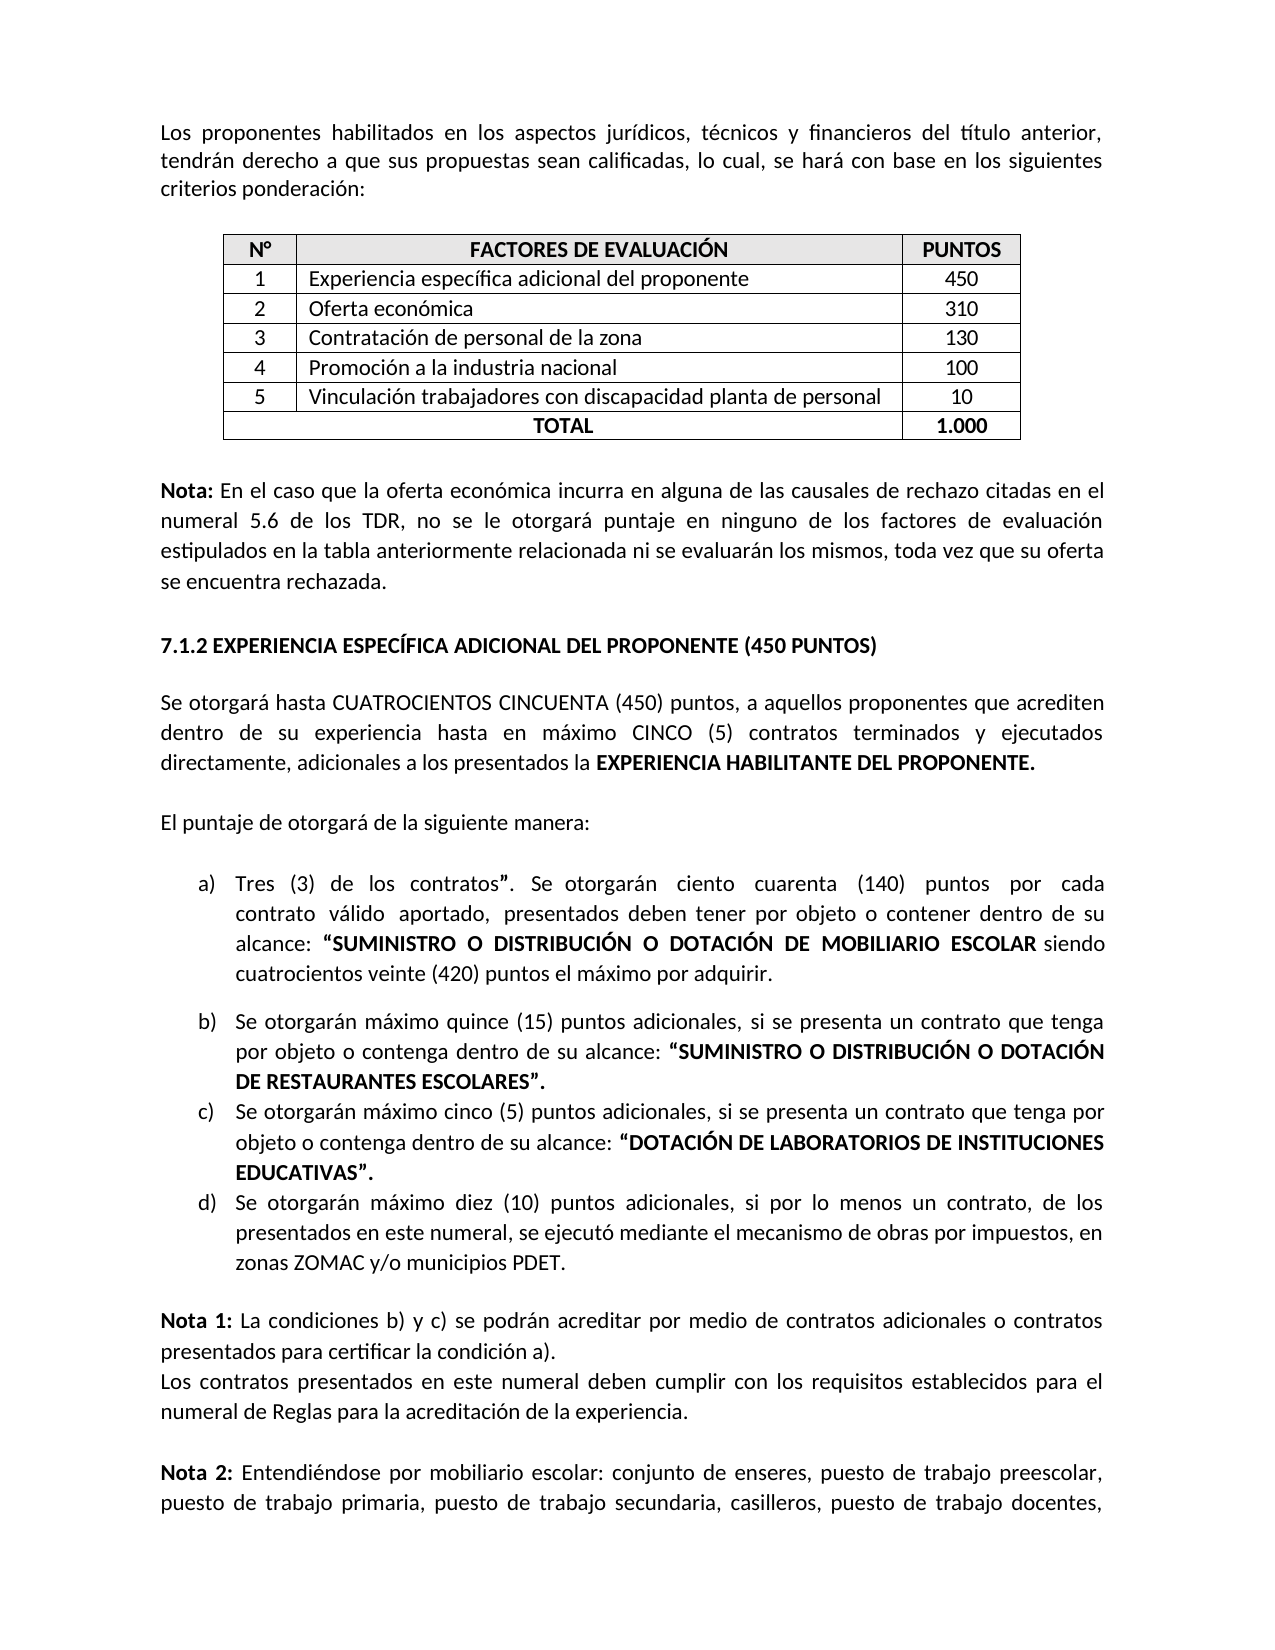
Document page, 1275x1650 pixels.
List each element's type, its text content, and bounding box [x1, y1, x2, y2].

table_cell Vinculación trabajadores con discapacidad planta de personal [297, 383, 902, 411]
table_cell 1.000 [903, 412, 1020, 439]
text Los contratos presentados en este numeral deben cumplir con los requisitos establecidos para el numeral de Reglas para la acreditación de la experiencia. [160, 1367, 1104, 1425]
subtitle EXPERIENCIA ESPECÍFICA ADICIONAL DEL PROPONENTE (450 PUNTOS) [160, 632, 1127, 659]
table_cell 1 [224, 265, 296, 293]
table_cell 2 [224, 294, 296, 323]
table_cell 310 [903, 294, 1020, 323]
table_header FACTORES DE EVALUACIÓN [297, 235, 902, 264]
table_cell 5 [224, 383, 296, 411]
table_cell 100 [903, 353, 1020, 382]
text Los proponentes habilitados en los aspectos jurídicos, técnicos y financieros del título anterior, tendrán derecho a que sus propuestas sean calificadas, lo cual, se hará con base en los siguientes criterios ponderación: [160, 118, 1104, 202]
table_cell 130 [903, 324, 1020, 352]
list Tres (3) de los contratos”. Se otorgarán ciento cuarenta (140) puntos por cada contrato válido aportado, presentados deben tener por objeto o contener dentro de su alcance: “SUMINISTRO O DISTRIBUCIÓN O DOTACIÓN DE MOBILIARIO ESCOLAR siendo cuatrocientos veinte (420) puntos el máximo por adquirir. [198, 869, 1105, 987]
text El puntaje de otorgará de la siguiente manera: [160, 808, 1127, 836]
table_cell Promoción a la industria nacional [297, 353, 902, 382]
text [160, 1458, 1105, 1516]
text Nota: En el caso que la oferta económica incurra en alguna de las causales de rechazo citadas en el numeral 5.6 de los TDR, no se le otorgará puntaje en ninguno de los factores de evaluación estipulados en la tabla anteriormente relacionada ni se evaluarán los mismos, toda vez que su oferta se encuentra rechazada. [160, 476, 1105, 595]
table_header PUNTOS [903, 235, 1020, 264]
list Se otorgarán máximo quince (15) puntos adicionales, si se presenta un contrato que tenga por objeto o contenga dentro de su alcance: “SUMINISTRO O DISTRIBUCIÓN O DOTACIÓN DE RESTAURANTES ESCOLARES”. [198, 1007, 1105, 1095]
list Se otorgarán máximo diez (10) puntos adicionales, si por lo menos un contrato, de los presentados en este numeral, se ejecutó mediante el mecanismo de obras por impuestos, en zonas ZOMAC y/o municipios PDET. [198, 1188, 1104, 1276]
table_cell 3 [224, 324, 296, 352]
text Se otorgará hasta CUATROCIENTOS CINCUENTA (450) puntos, a aquellos proponentes que acrediten dentro de su experiencia hasta en máximo CINCO (5) contratos terminados y ejecutados directamente, adicionales a los presentados la EXPERIENCIA HABILITANTE DEL PROPONENTE. [160, 688, 1105, 776]
table_cell 10 [903, 383, 1020, 411]
table_cell TOTAL [224, 412, 902, 439]
table_cell Experiencia específica adicional del proponente [297, 265, 902, 293]
table_cell 450 [903, 265, 1020, 293]
table_cell Oferta económica [297, 294, 902, 323]
table_cell Contratación de personal de la zona [297, 324, 902, 352]
table_header N° [224, 235, 296, 264]
table_cell 4 [224, 353, 296, 382]
list Se otorgarán máximo cinco (5) puntos adicionales, si se presenta un contrato que tenga por objeto o contenga dentro de su alcance: “DOTACIÓN DE LABORATORIOS DE INSTITUCIONES EDUCATIVAS”. [198, 1097, 1105, 1186]
text Nota 1: La condiciones b) y c) se podrán acreditar por medio de contratos adicionales o contratos presentados para certificar la condición a). [160, 1307, 1104, 1365]
